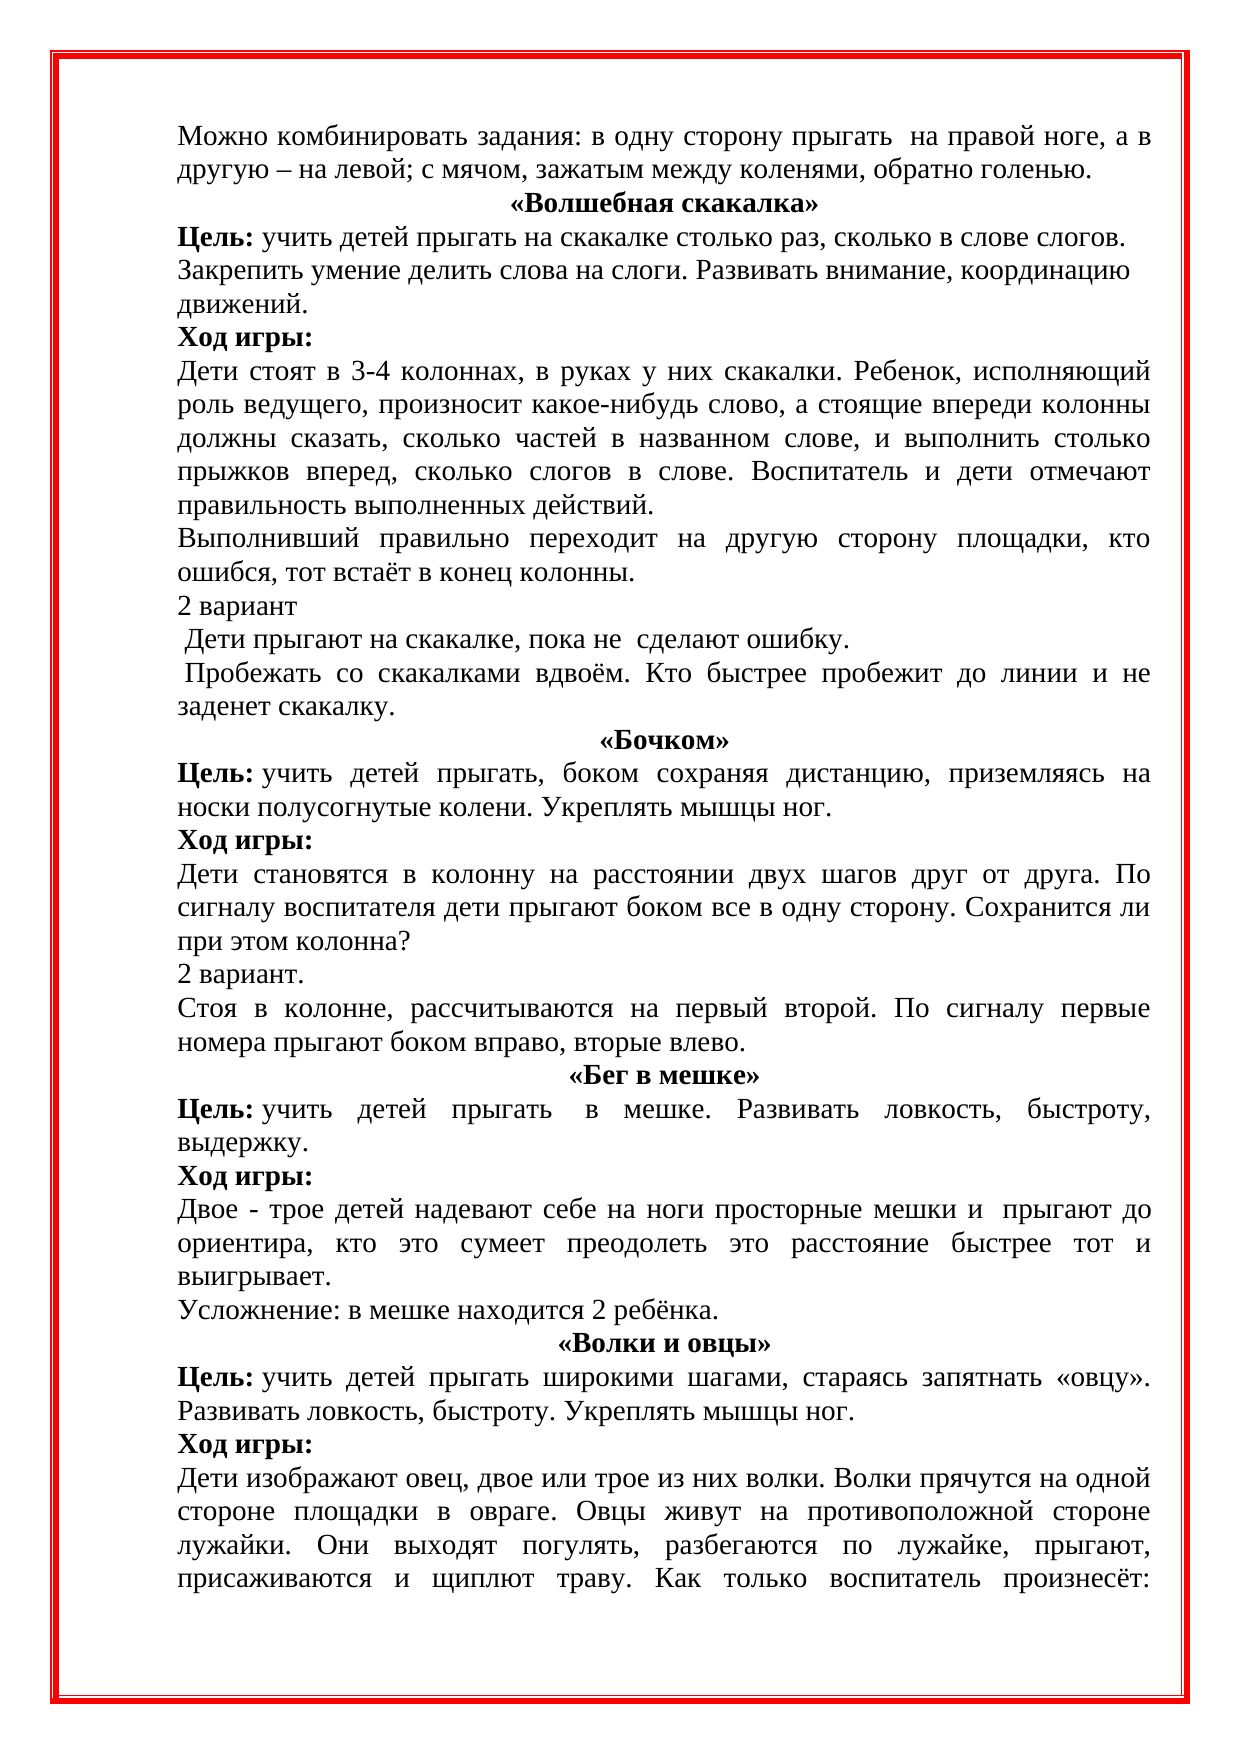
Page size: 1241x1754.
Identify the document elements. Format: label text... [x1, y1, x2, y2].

text Можно комбинировать задания: в одну сторону прыгать на правой ноге, а в другую – на левой; с мячом, зажатым между коленями, обратно голенью. [177, 118, 1152, 185]
text Выполнивший правильно переходит на другую сторону площадки, кто ошибся, тот встаёт в конец колонны. [177, 521, 1152, 588]
text Ход игры: [177, 1426, 1152, 1460]
text «Бочком» [177, 722, 1152, 755]
text Цель: учить детей прыгать широкими шагами, стараясь запятнать «овцу». Развивать ловкость, быстроту. Укреплять мышцы ног. [177, 1359, 1152, 1426]
text Ход игры: [177, 319, 1152, 353]
text «Волшебная скакалка» [177, 185, 1152, 219]
text Цель: учить детей прыгать в мешке. Развивать ловкость, быстроту, выдержку. [177, 1091, 1152, 1158]
text Дети становятся в колонну на расстоянии двух шагов друг от друга. По сигналу воспитателя дети прыгают боком все в одну сторону. Сохранится ли при этом колонна? [177, 856, 1152, 957]
text Стоя в колонне, рассчитываются на первый второй. По сигналу первые номера прыгают боком вправо, вторые влево. [177, 990, 1152, 1057]
text Ход игры: [177, 822, 1152, 856]
text Дети стоят в 3-4 колоннах, в руках у них скакалки. Ребенок, исполняющий роль ведущего, произносит какое-нибудь слово, а стоящие впереди колонны должны сказать, сколько частей в названном слове, и выполнить столько прыжков вперед, сколько слогов в слове. Воспитатель и дети отмечают правильность выполненных действий. [177, 353, 1152, 521]
text 2 вариант. [177, 957, 1152, 990]
text «Волки и овцы» [177, 1326, 1152, 1359]
text Усложнение: в мешке находится 2 ребёнка. [177, 1292, 1152, 1326]
text «Бег в мешке» [177, 1057, 1152, 1091]
text Цель: учить детей прыгать, боком сохраняя дистанцию, приземляясь на носки полусогнутые колени. Укреплять мышцы ног. [177, 755, 1152, 822]
text 2 вариант [177, 588, 1152, 621]
text Ход игры: [177, 1158, 1152, 1191]
text Дети прыгают на скакалке, пока не сделают ошибку. [177, 621, 1152, 655]
text Двое - трое детей надевают себе на ноги просторные мешки и прыгают до ориентира, кто это сумеет преодолеть это расстояние быстрее тот и выигрывает. [177, 1191, 1152, 1292]
text Цель: учить детей прыгать на скакалке столько раз, сколько в слове слогов. Закрепить умение делить слова на слоги. Развивать внимание, координацию движений. [177, 219, 1152, 319]
text Пробежать со скакалками вдвоём. Кто быстрее пробежит до линии и не заденет скакалку. [177, 655, 1152, 722]
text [177, 1460, 1152, 1594]
